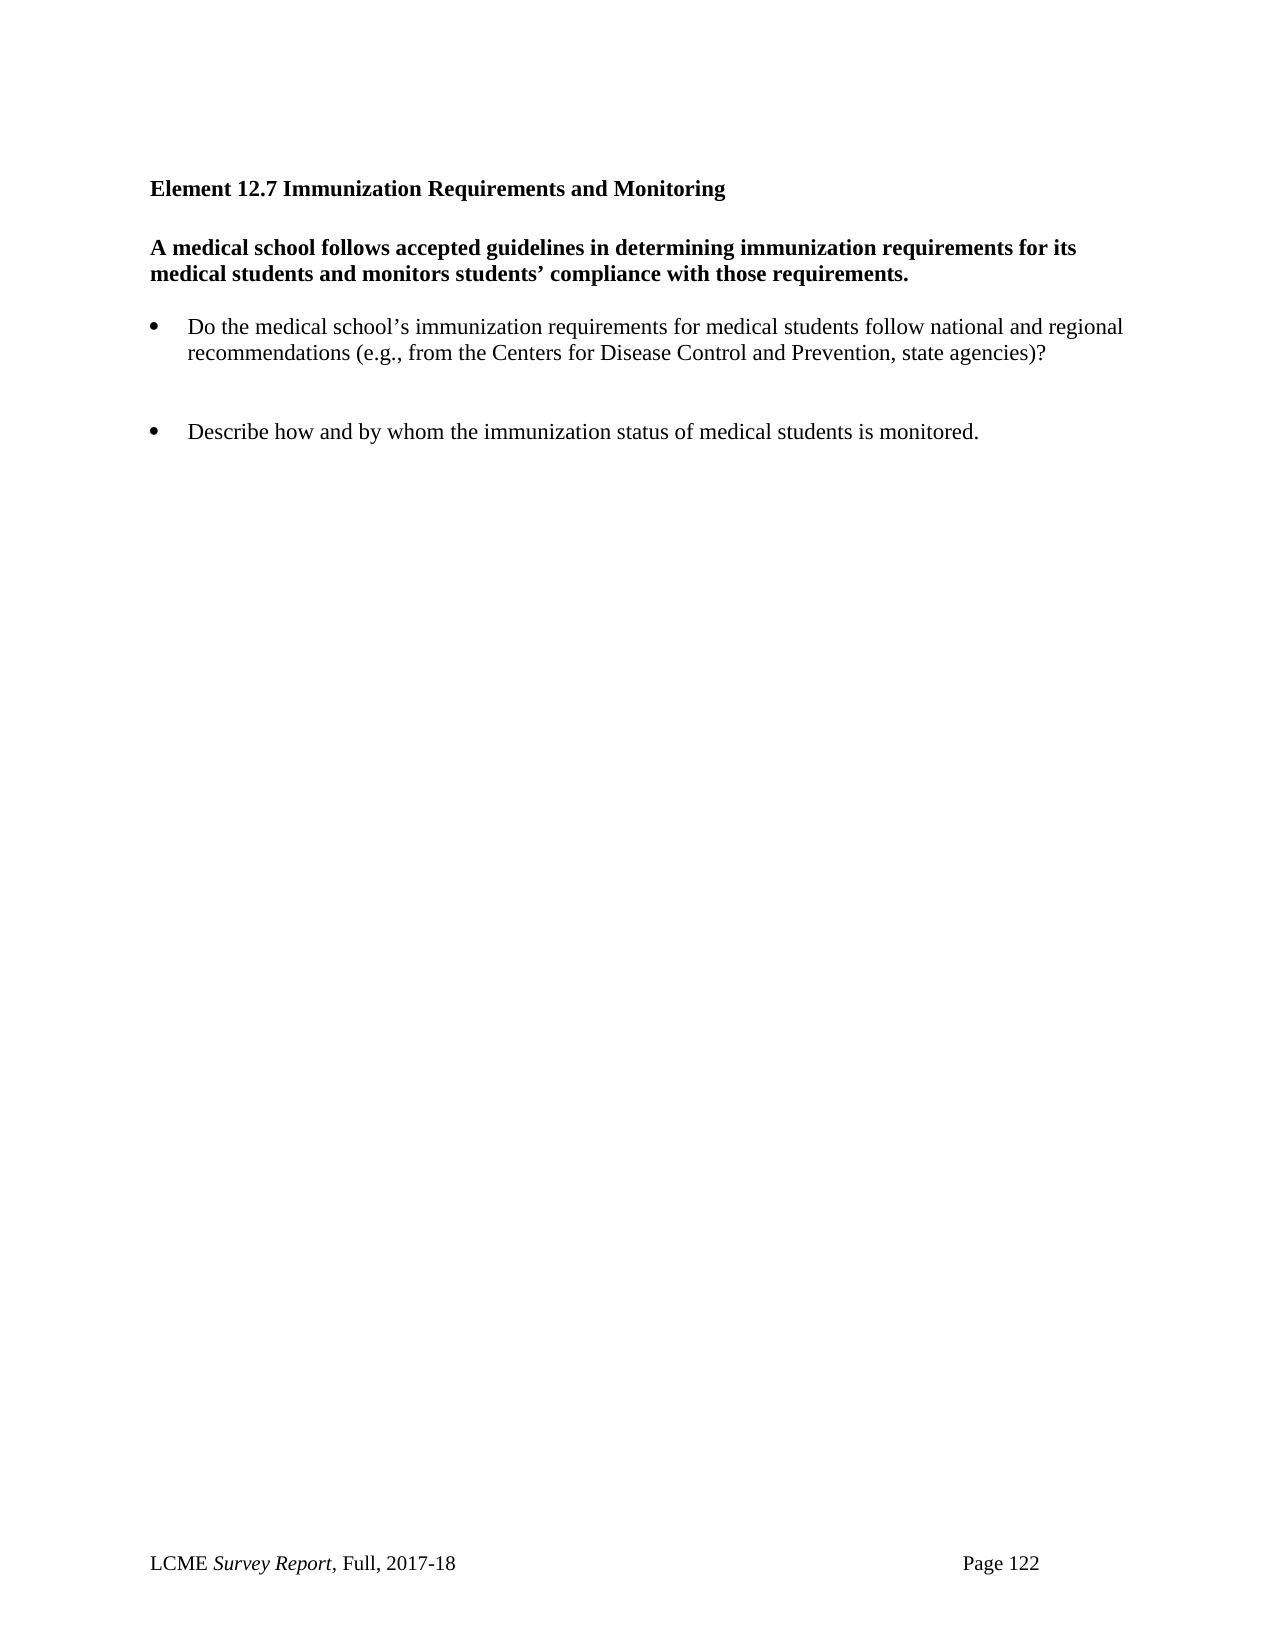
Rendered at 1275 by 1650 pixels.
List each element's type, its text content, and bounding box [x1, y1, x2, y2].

list Do the medical school’s immunization requirements for medical students follow national and regional recommendations (e.g., from the Centers for Disease Control and Prevention, state agencies)? [150, 313, 1125, 366]
subtitle Element 12.7 Immunization Requirements and Monitoring [150, 175, 1125, 201]
list Describe how and by whom the immunization status of medical students is monitored. [150, 418, 1125, 445]
text A medical school follows accepted guidelines in determining immunization requirements for its medical students and monitors students’ compliance with those requirements. [150, 234, 1125, 287]
